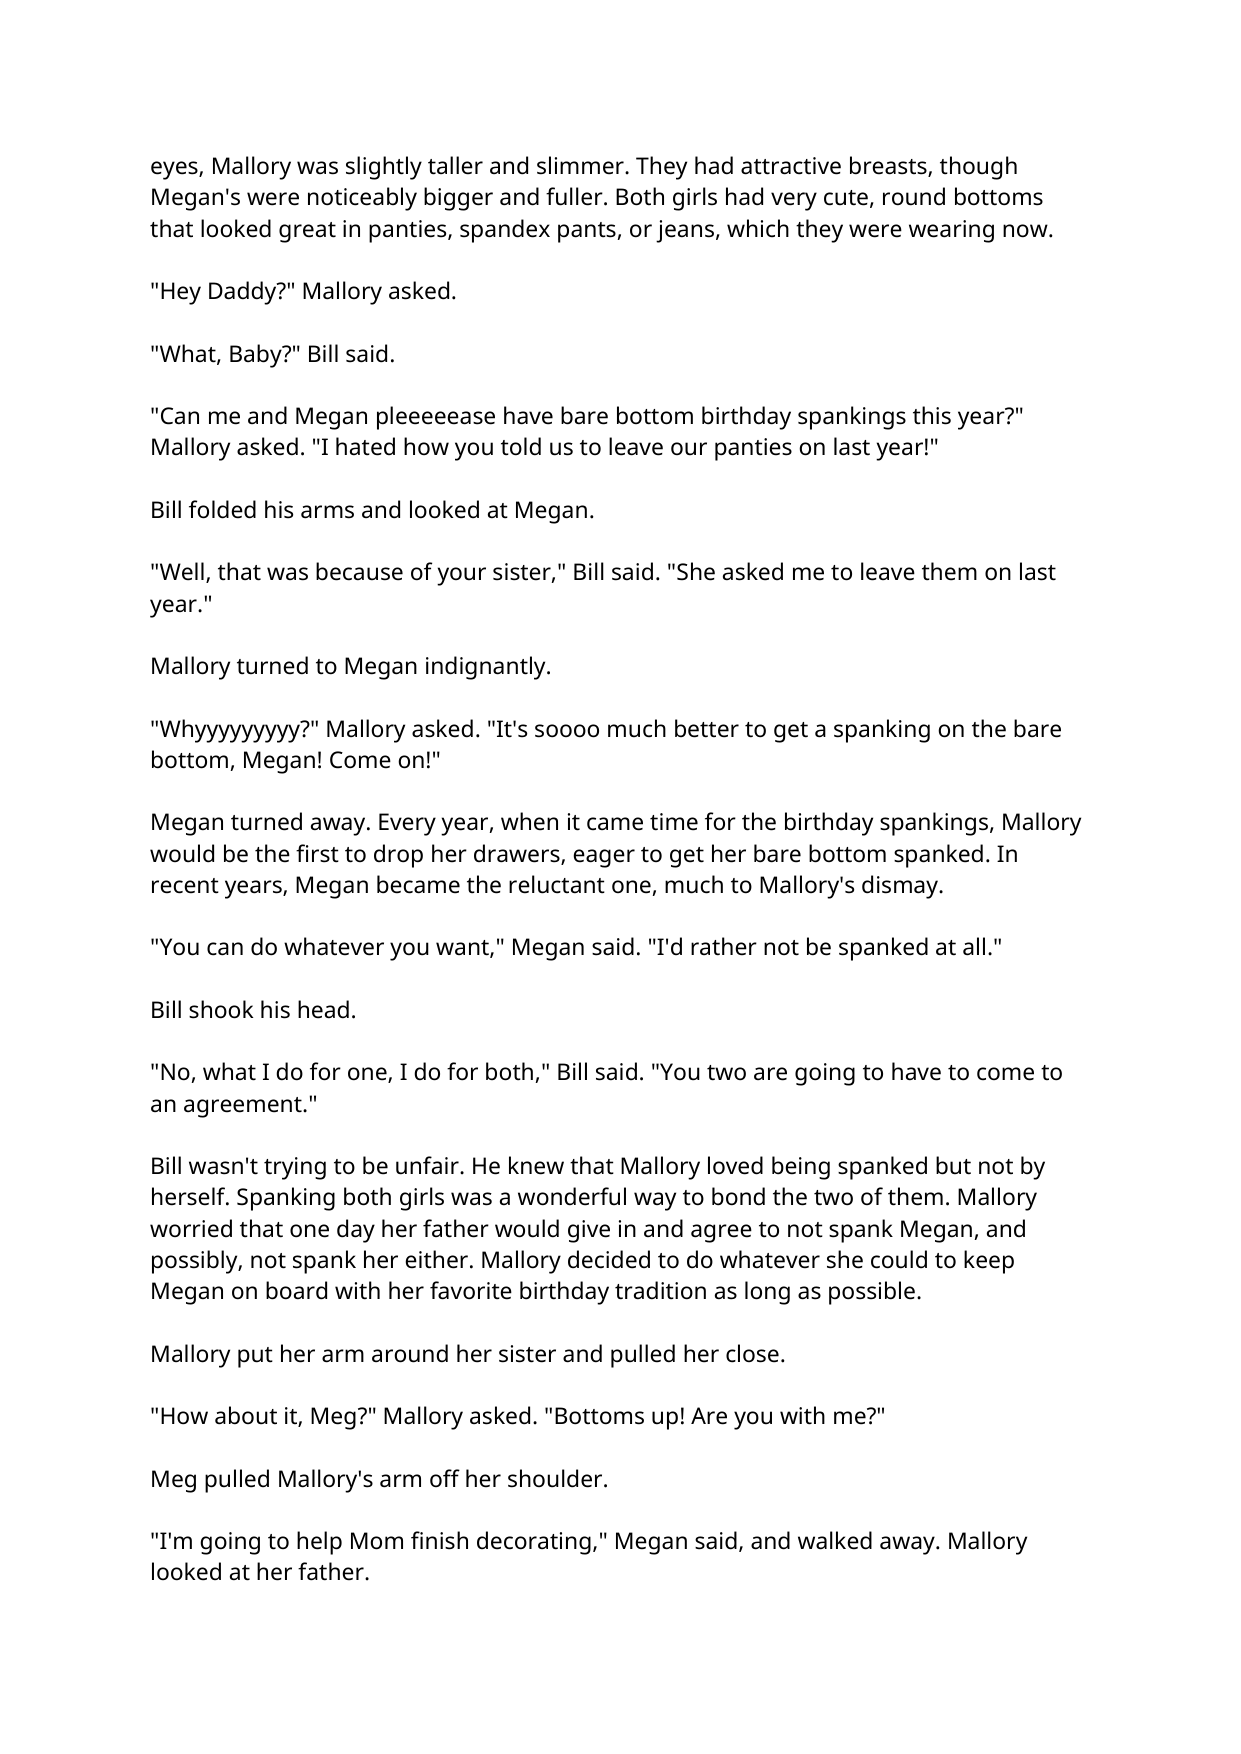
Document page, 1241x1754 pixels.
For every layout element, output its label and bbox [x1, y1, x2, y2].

text [150, 150, 1090, 1587]
